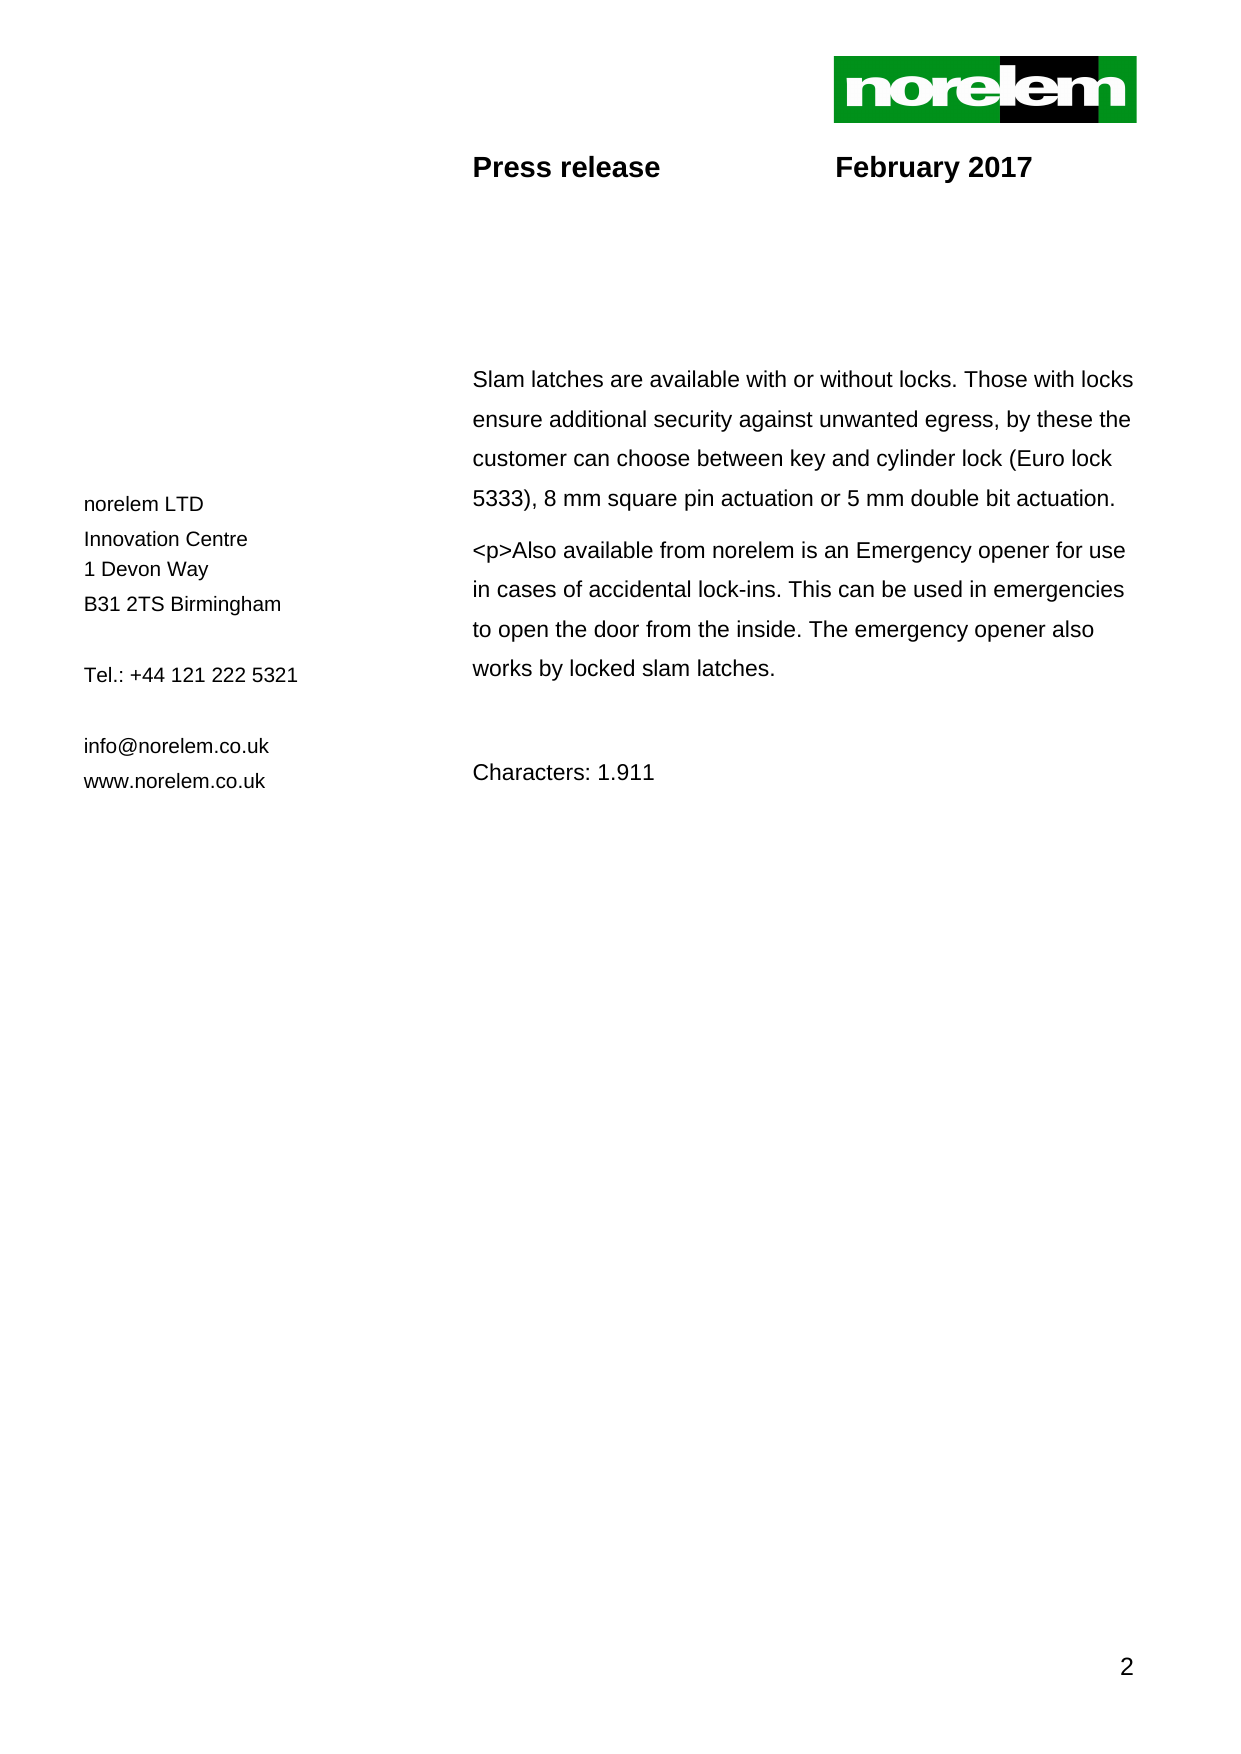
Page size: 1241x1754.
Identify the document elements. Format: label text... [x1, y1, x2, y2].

text Characters: 1.911 [472, 759, 1138, 785]
text Slam latches are available with or without locks. Those with locks ensure additional security against unwanted egress, by these the customer can choose between key and cylinder lock (Euro lock 5333), 8 mm square pin actuation or 5 mm double bit actuation. [472, 366, 1138, 511]
picture [833, 56, 1137, 123]
text <p>Also available from norelem is an Emergency opener for use in cases of accidental lock-ins. This can be used in emergencies to open the door from the inside. The emergency opener also works by locked slam latches. [472, 537, 1138, 681]
